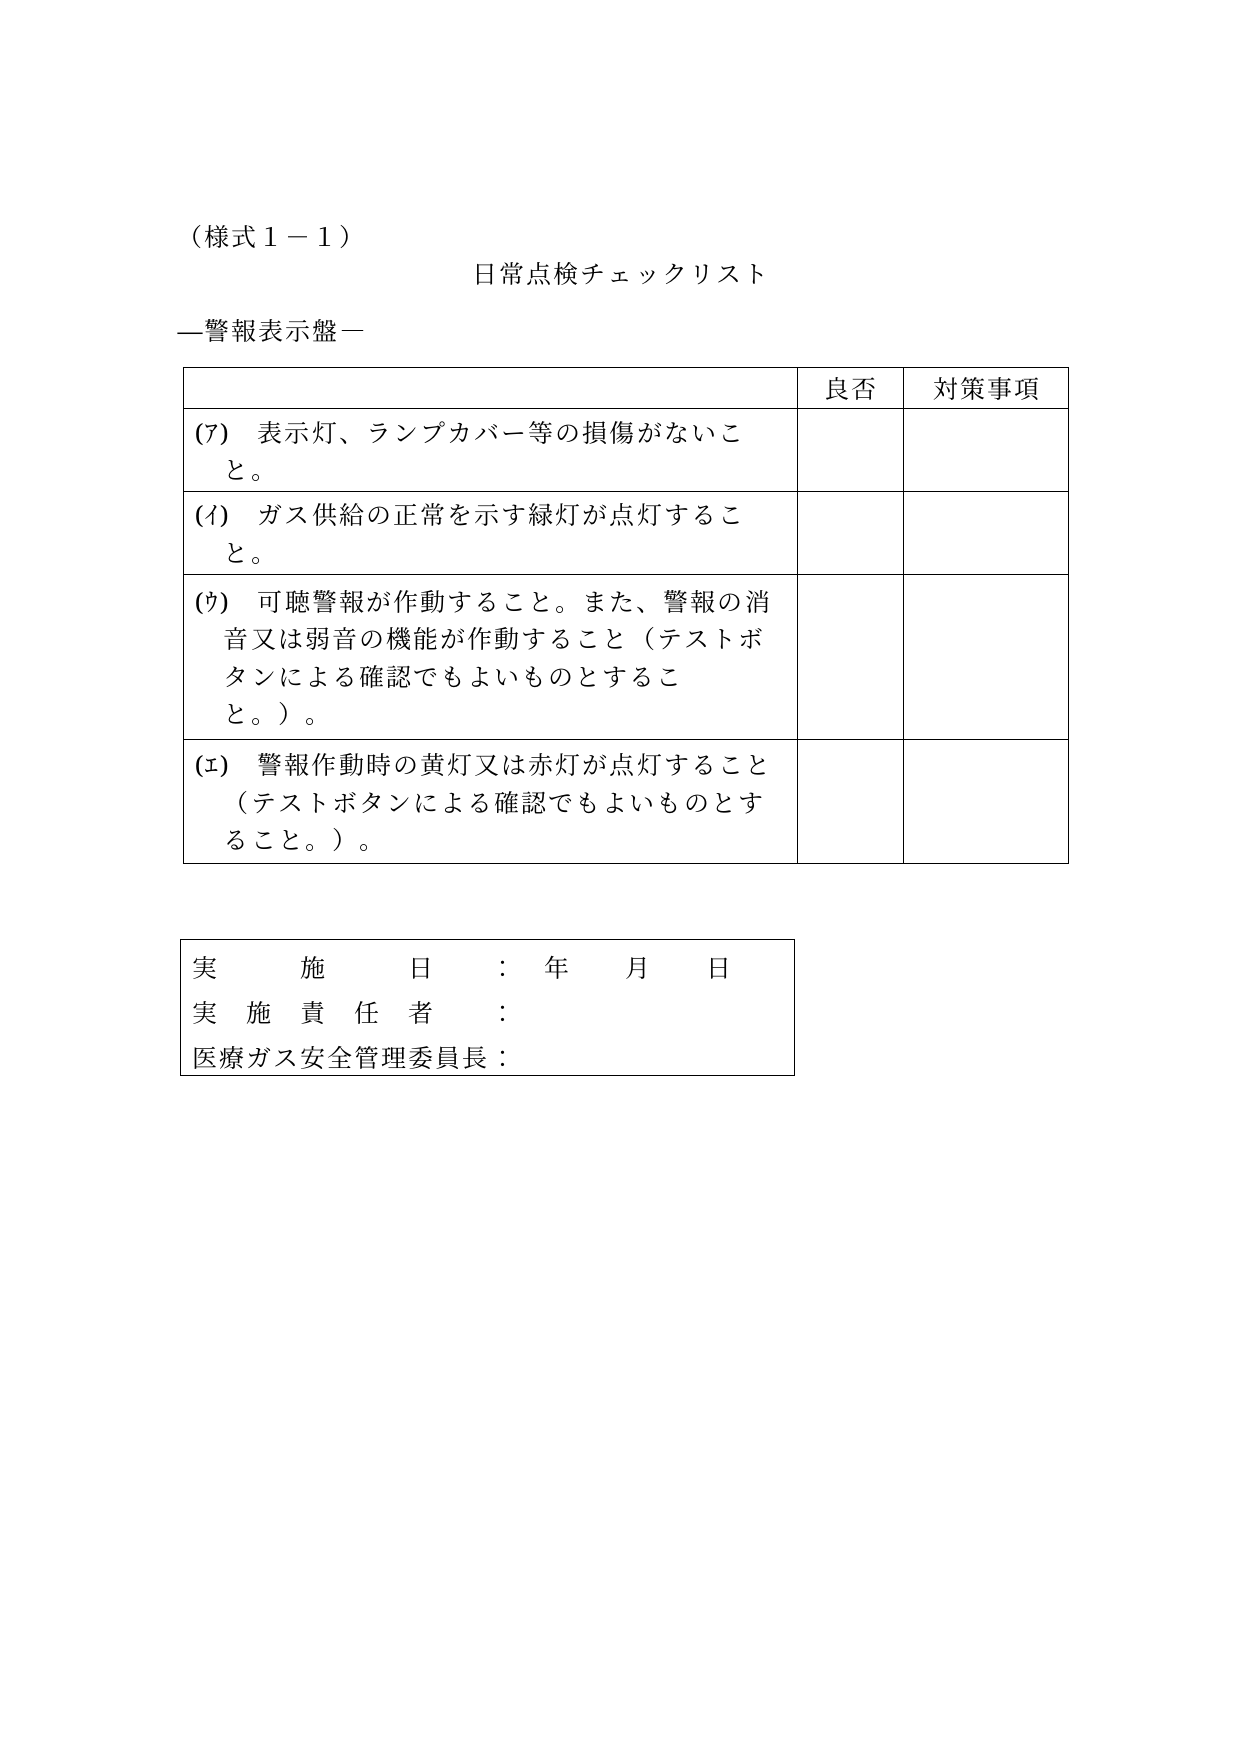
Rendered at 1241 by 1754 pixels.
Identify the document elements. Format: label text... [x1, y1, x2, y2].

table_cell (ｳ) 可聴警報が作動すること。また、警報の消音又は弱音の機能が作動すること（テストボタンによる確認でもよいものとすること。）。 [184, 575, 797, 739]
table_cell [904, 740, 1068, 863]
table_header 良否 [798, 368, 903, 408]
text ―警報表示盤― [177, 311, 1063, 348]
table_cell (ｱ) 表示灯、ランプカバー等の損傷がないこと。 [184, 409, 797, 491]
table_cell [798, 409, 903, 491]
table_cell [904, 492, 1068, 573]
table_header 実 施 日 ： 年 月 日 実 施 責 任 者 ： 医療ガス安全管理委員長： [181, 940, 794, 1075]
table_cell [798, 740, 903, 863]
table_cell [904, 409, 1068, 491]
table_cell [904, 575, 1068, 739]
table_cell (ｲ) ガス供給の正常を示す緑灯が点灯すること。 [184, 492, 797, 573]
table_cell [798, 575, 903, 739]
table_cell [798, 492, 903, 573]
table_header [184, 368, 797, 408]
text （様式１－１） [177, 217, 1063, 254]
table_cell (ｴ) 警報作動時の黄灯又は赤灯が点灯すること（テストボタンによる確認でもよいものとすること。）。 [184, 740, 797, 863]
text 日常点検チェックリスト [177, 254, 1063, 292]
table_header 対策事項 [904, 368, 1068, 408]
